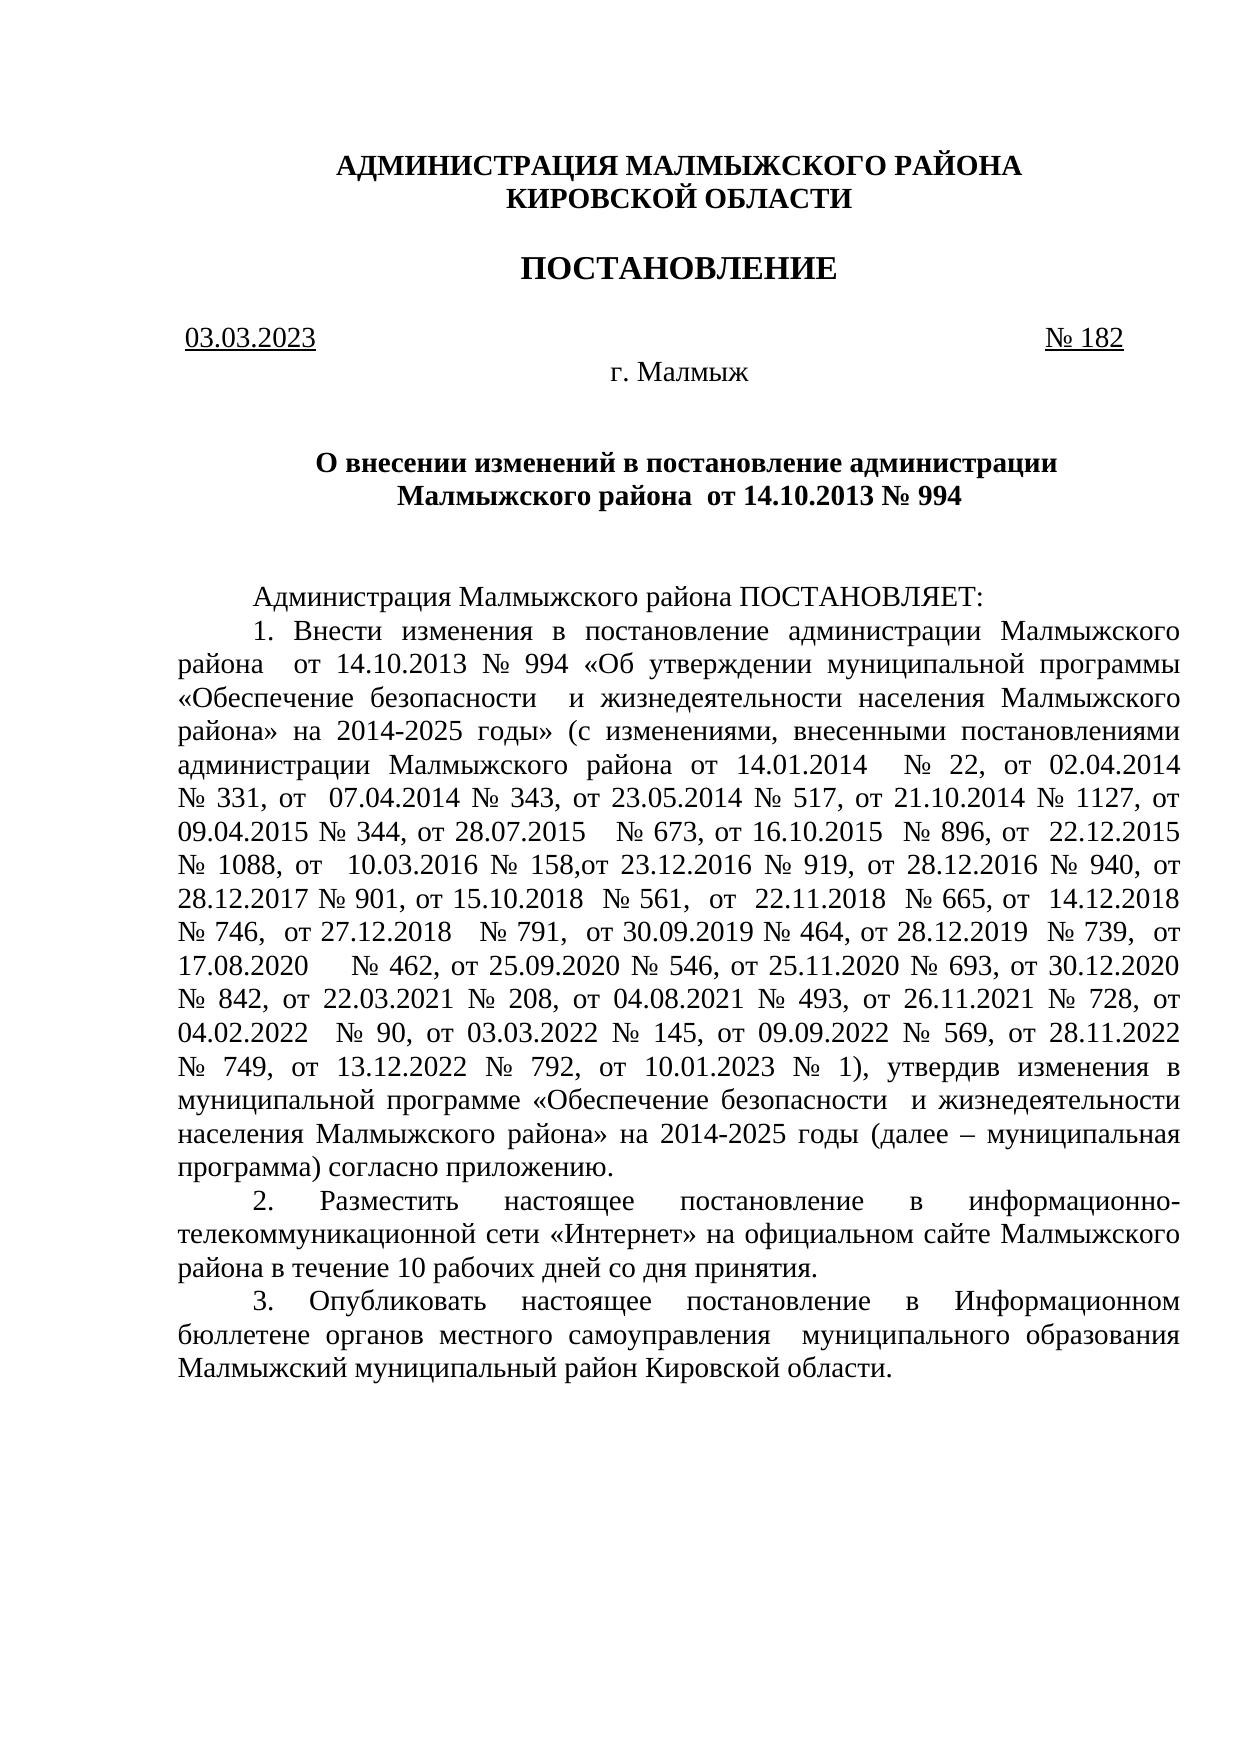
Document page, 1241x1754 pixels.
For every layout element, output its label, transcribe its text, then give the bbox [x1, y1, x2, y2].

text г. Малмыж [177, 354, 1181, 387]
text Администрация Малмыжского района ПОСТАНОВЛЯЕТ: [177, 579, 1181, 613]
text АДМИНИСТРАЦИЯ МАЛМЫЖСКОГО РАЙОНА [177, 148, 1181, 181]
text О внесении изменений в постановление администрации Малмыжского района от 14.10.2013 № 994 [177, 445, 1181, 512]
text 3. Опубликовать настоящее постановление в Информационном бюллетене органов местного самоуправления муниципального образования Малмыжский муниципальный район Кировской области. [177, 1283, 1181, 1384]
text 03.03.2023 № 182 [177, 320, 1181, 354]
text КИРОВСКОЙ ОБЛАСТИ [177, 181, 1181, 215]
subtitle ПОСТАНОВЛЕНИЕ [177, 248, 1181, 287]
text 2. Разместить настоящее постановление в информационно- телекоммуникационной сети «Интернет» на официальном сайте Малмыжского района в течение 10 рабочих дней со дня принятия. [177, 1183, 1181, 1283]
text 1. Внести изменения в постановление администрации Малмыжского района от 14.10.2013 № 994 «Об утверждении муниципальной программы «Обеспечение безопасности и жизнедеятельности населения Малмыжского района» на 2014-2025 годы» (с изменениями, внесенными постановлениями администрации Малмыжского района от 14.01.2014 № 22, от 02.04.2014 № 331, от 07.04.2014 № 343, от 23.05.2014 № 517, от 21.10.2014 № 1127, от 09.04.2015 № 344, от 28.07.2015 № 673, от 16.10.2015 № 896, от 22.12.2015 № 1088, от 10.03.2016 № 158,от 23.12.2016 № 919, от 28.12.2016 № 940, от 28.12.2017 № 901, от 15.10.2018 № 561, от 22.11.2018 № 665, от 14.12.2018 № 746, от 27.12.2018 № 791, от 30.09.2019 № 464, от 28.12.2019 № 739, от 17.08.2020 № 462, от 25.09.2020 № 546, от 25.11.2020 № 693, от 30.12.2020 № 842, от 22.03.2021 № 208, от 04.08.2021 № 493, от 26.11.2021 № 728, от 04.02.2022 № 90, от 03.03.2022 № 145, от 09.09.2022 № 569, от 28.11.2022 № 749, от 13.12.2022 № 792, от 10.01.2023 № 1), утвердив изменения в муниципальной программе «Обеспечение безопасности и жизнедеятельности населения Малмыжского района» на 2014-2025 годы (далее – муниципальная программа) согласно приложению. [177, 613, 1181, 1183]
